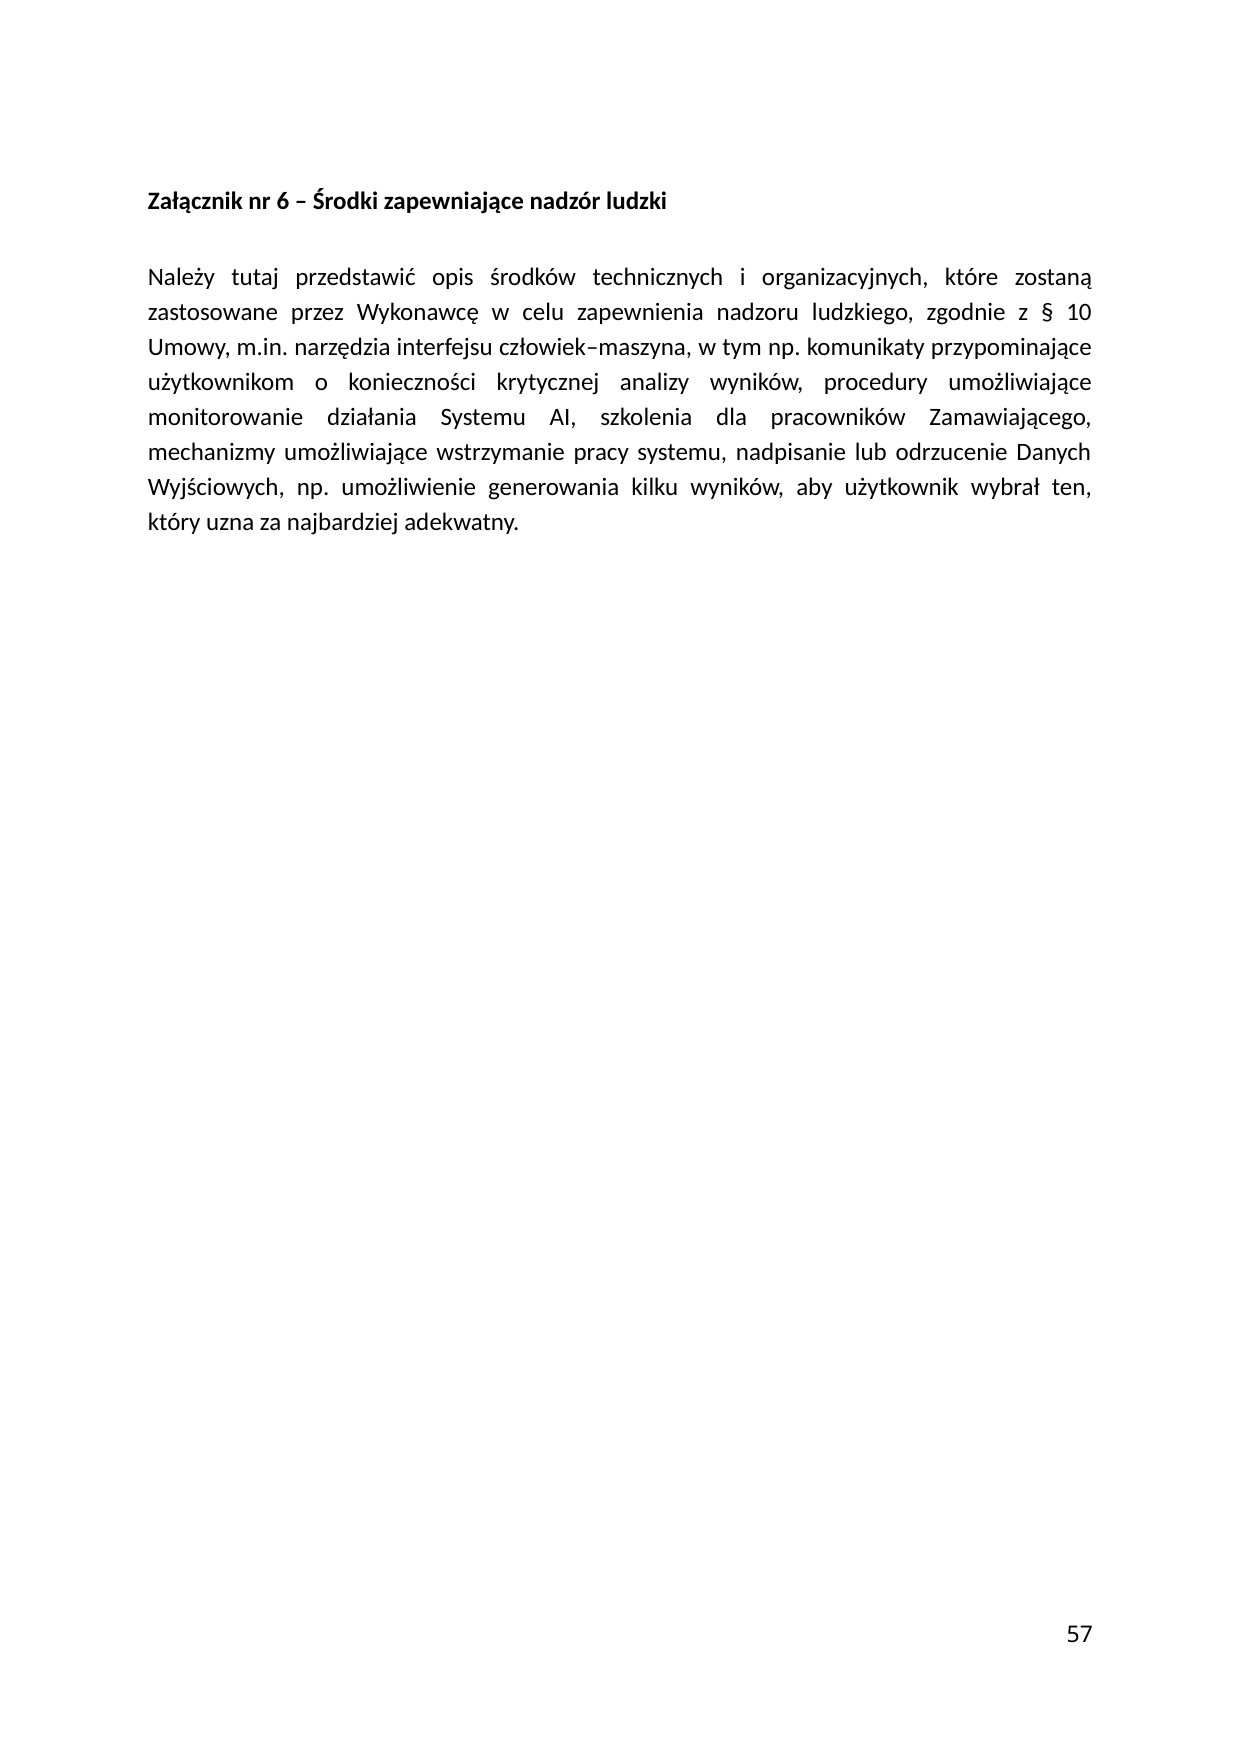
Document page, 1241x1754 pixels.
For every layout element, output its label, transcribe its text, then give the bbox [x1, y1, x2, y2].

subtitle Załącznik nr 6 – Środki zapewniające nadzór ludzki [148, 185, 1093, 216]
text Należy tutaj przedstawić opis środków technicznych i organizacyjnych, które zostaną zastosowane przez Wykonawcę w celu zapewnienia nadzoru ludzkiego, zgodnie z § 10 Umowy, m.in. narzędzia interfejsu człowiek–maszyna, w tym np. komunikaty przypominające użytkownikom o konieczności krytycznej analizy wyników, procedury umożliwiające monitorowanie działania Systemu AI, szkolenia dla pracowników Zamawiającego, mechanizmy umożliwiające wstrzymanie pracy systemu, nadpisanie lub odrzucenie Danych Wyjściowych, np. umożliwienie generowania kilku wyników, aby użytkownik wybrał ten, który uzna za najbardziej adekwatny. [148, 261, 1093, 537]
